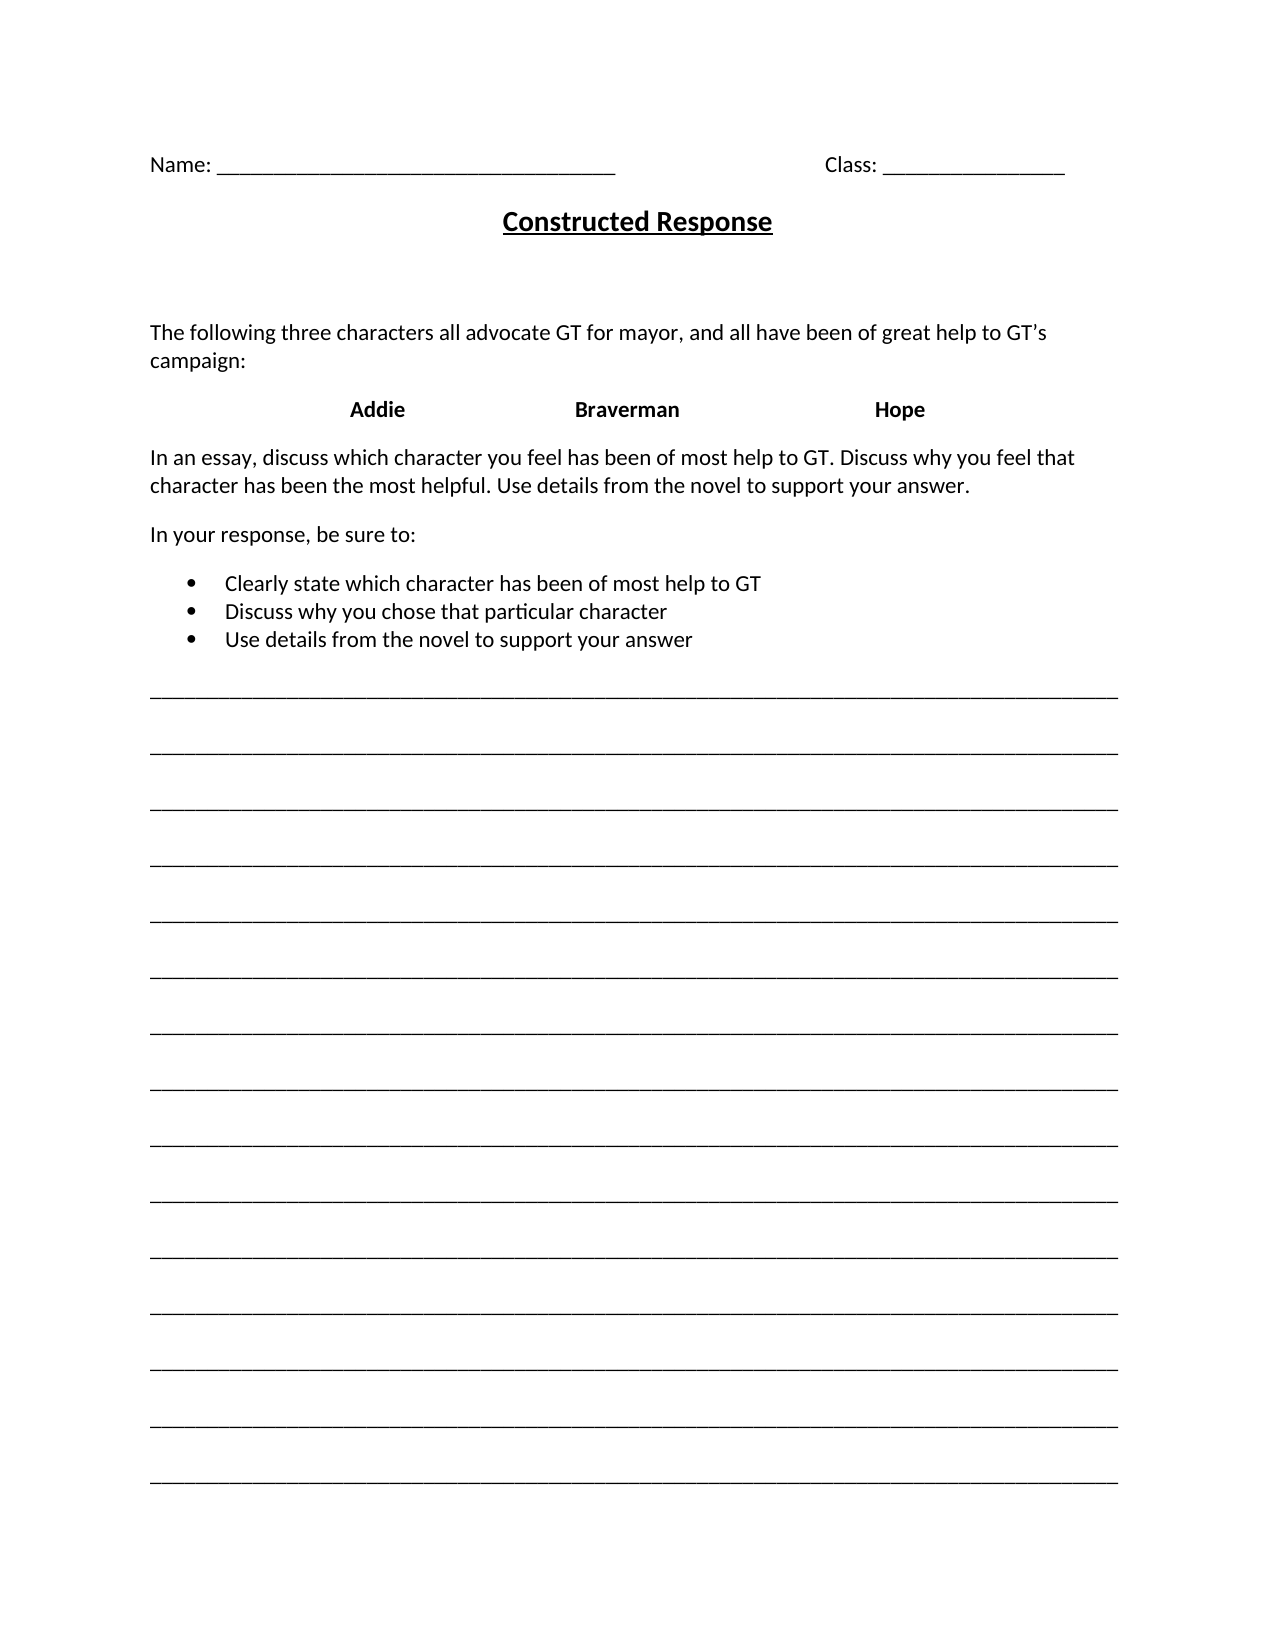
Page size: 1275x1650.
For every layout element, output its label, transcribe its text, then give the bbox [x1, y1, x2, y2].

text Addie Braverman Hope [150, 395, 1125, 423]
text The following three characters all advocate GT for mayor, and all have been of great help to GT’s campaign: [150, 318, 1125, 374]
text Constructed Response [150, 203, 1125, 239]
text In an essay, discuss which character you feel has been of most help to GT. Discuss why you feel that character has been the most helpful. Use details from the novel to support your answer. [150, 443, 1125, 499]
list Clearly state which character has been of most help to GT [187, 569, 1125, 597]
text In your response, be sure to: [150, 520, 1125, 548]
list Use details from the novel to support your answer [187, 625, 1125, 653]
text ___________________________________________________________________________________________________________________________________________________________________________________________________________________________________________________________________________________________________________________________________________________________________________________________________________________________________________________________________________________________________________________________________________________________________________________________________________________________________________________________________________________________________________________________________________________________________________________________________________________________________________________________________________________________________________________________________________________________________________________________________________________________________________________________________________________________________________________________________________________________________________________________________________________________________________________________________________________________________________________________ [150, 674, 1125, 1487]
list Discuss why you chose that particular character [187, 597, 1125, 625]
text Name: ___________________________________ Class: ________________ [150, 150, 1125, 178]
